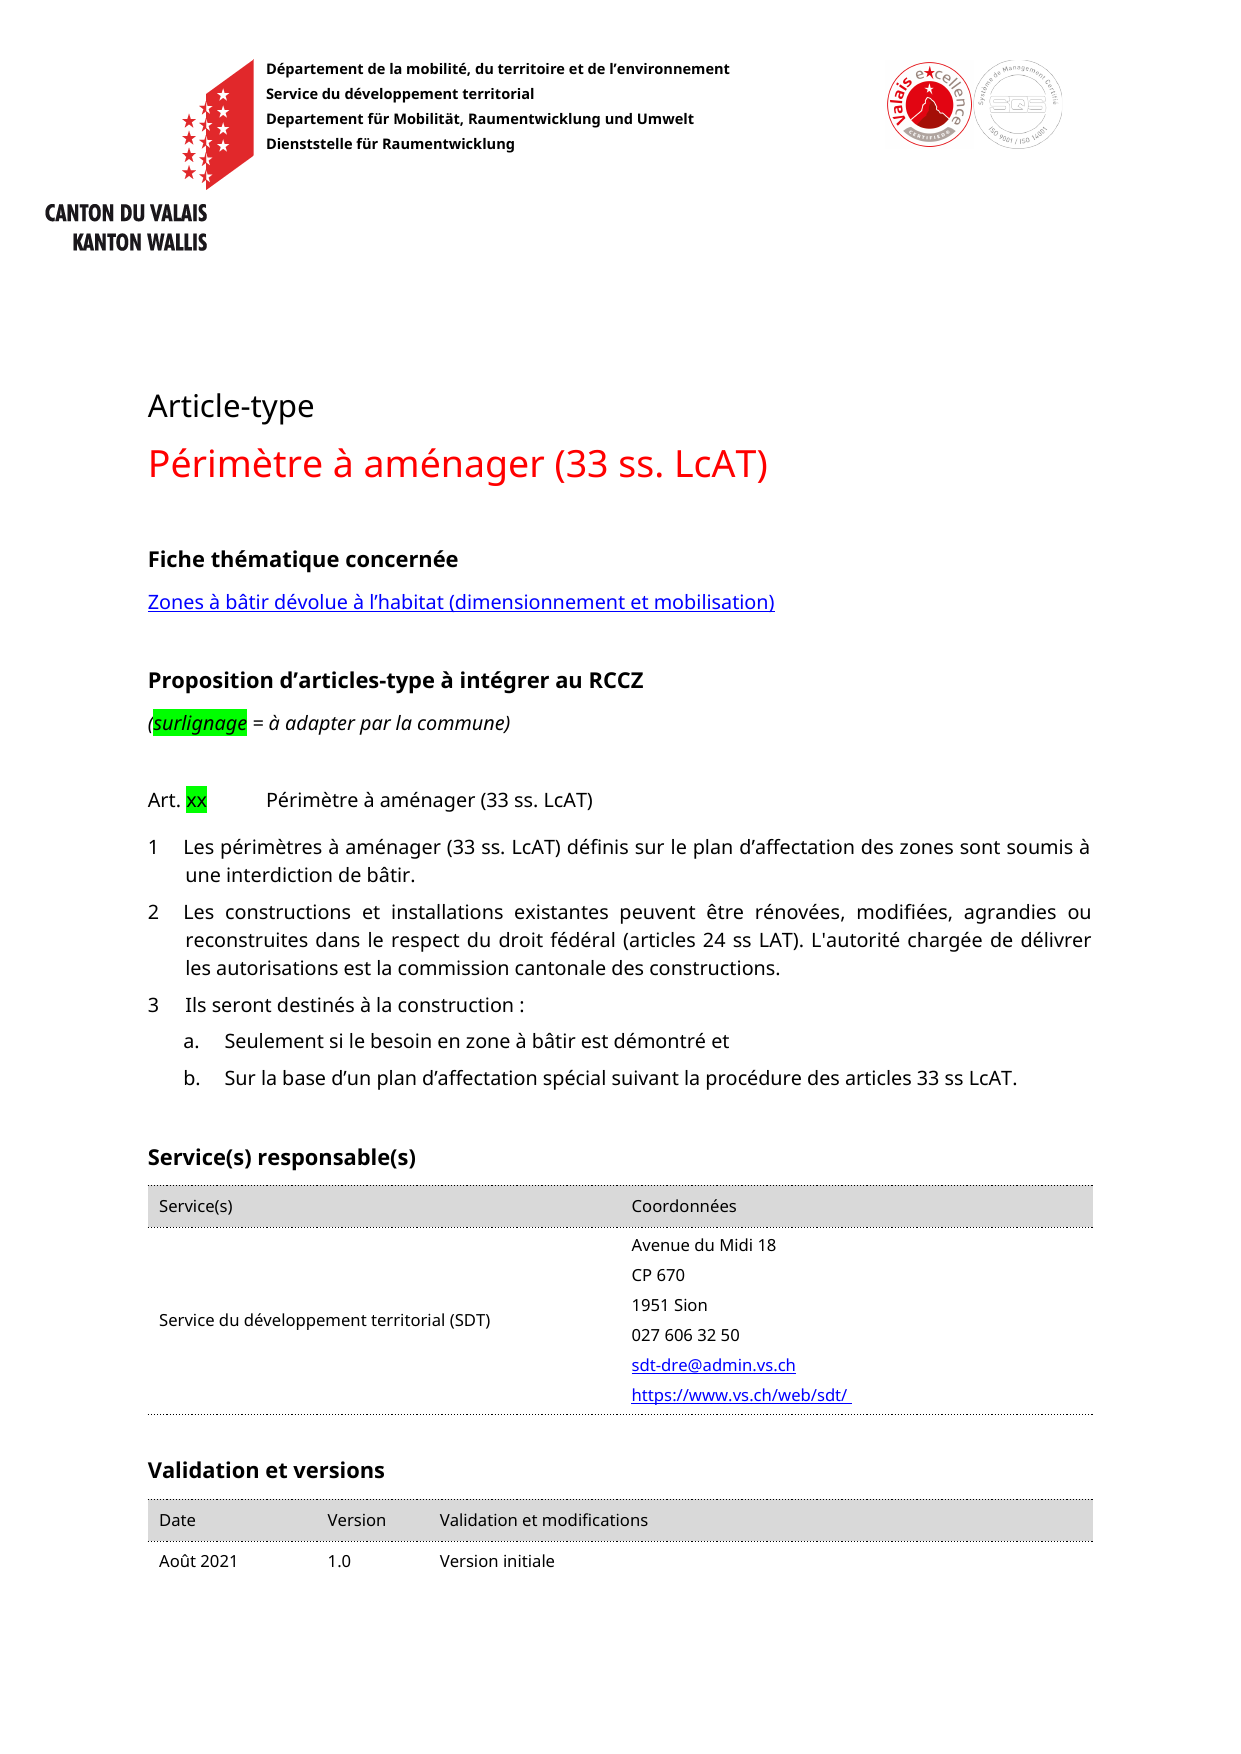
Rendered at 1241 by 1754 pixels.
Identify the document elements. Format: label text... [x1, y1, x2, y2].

table_header Coordonnées [620, 1185, 1093, 1227]
text Fiche thématique concernée [148, 544, 1093, 574]
text Seulement si le besoin en zone à bâtir est démontré et [183, 1028, 1093, 1054]
picture [885, 60, 974, 149]
text Sur la base d’un plan d’affectation spécial suivant la procédure des articles 33 ss LcAT. [183, 1064, 1093, 1091]
text Périmètre à aménager (33 ss. LcAT) [148, 437, 1093, 488]
text (surlignage = à adapter par la commune) [247, 709, 1093, 736]
text Article-type [148, 384, 1093, 427]
table_cell Août 2021 [148, 1541, 316, 1582]
table_header Date [148, 1499, 316, 1541]
table_cell 1.0 [316, 1541, 428, 1582]
text Ils seront destinés à la construction : [148, 991, 1093, 1018]
text Service(s) responsable(s) [148, 1141, 1093, 1171]
text Validation et versions [148, 1456, 1093, 1485]
text Les périmètres à aménager (33 ss. LcAT) définis sur le plan d’affectation des zones sont soumis à une interdiction de bâtir. [148, 833, 1093, 888]
table_cell Service du développement territorial (SDT) [148, 1227, 620, 1414]
table_cell Version initiale [428, 1541, 1093, 1582]
text Zones à bâtir dévolue à l’habitat (dimensionnement et mobilisation) [148, 588, 1093, 615]
table_header Version [316, 1499, 428, 1541]
text Art. xx Périmètre à aménager (33 ss. LcAT) [207, 786, 1093, 813]
text Les constructions et installations existantes peuvent être rénovées, modifiées, agrandies ou reconstruites dans le respect du droit fédéral (articles 24 ss LAT). L'autorité chargée de délivrer les autorisations est la commission cantonale des constructions. [148, 898, 1093, 981]
table_cell Avenue du Midi 18 CP 670 1951 Sion 027 606 32 50 sdt-dre@admin.vs.ch https://www.vs.ch/web/sdt/ [620, 1227, 1093, 1414]
table_header Service(s) [148, 1185, 620, 1227]
text Proposition d’articles-type à intégrer au RCCZ [148, 665, 1093, 695]
picture [35, 59, 254, 251]
table_header Validation et modifications [428, 1499, 1093, 1541]
